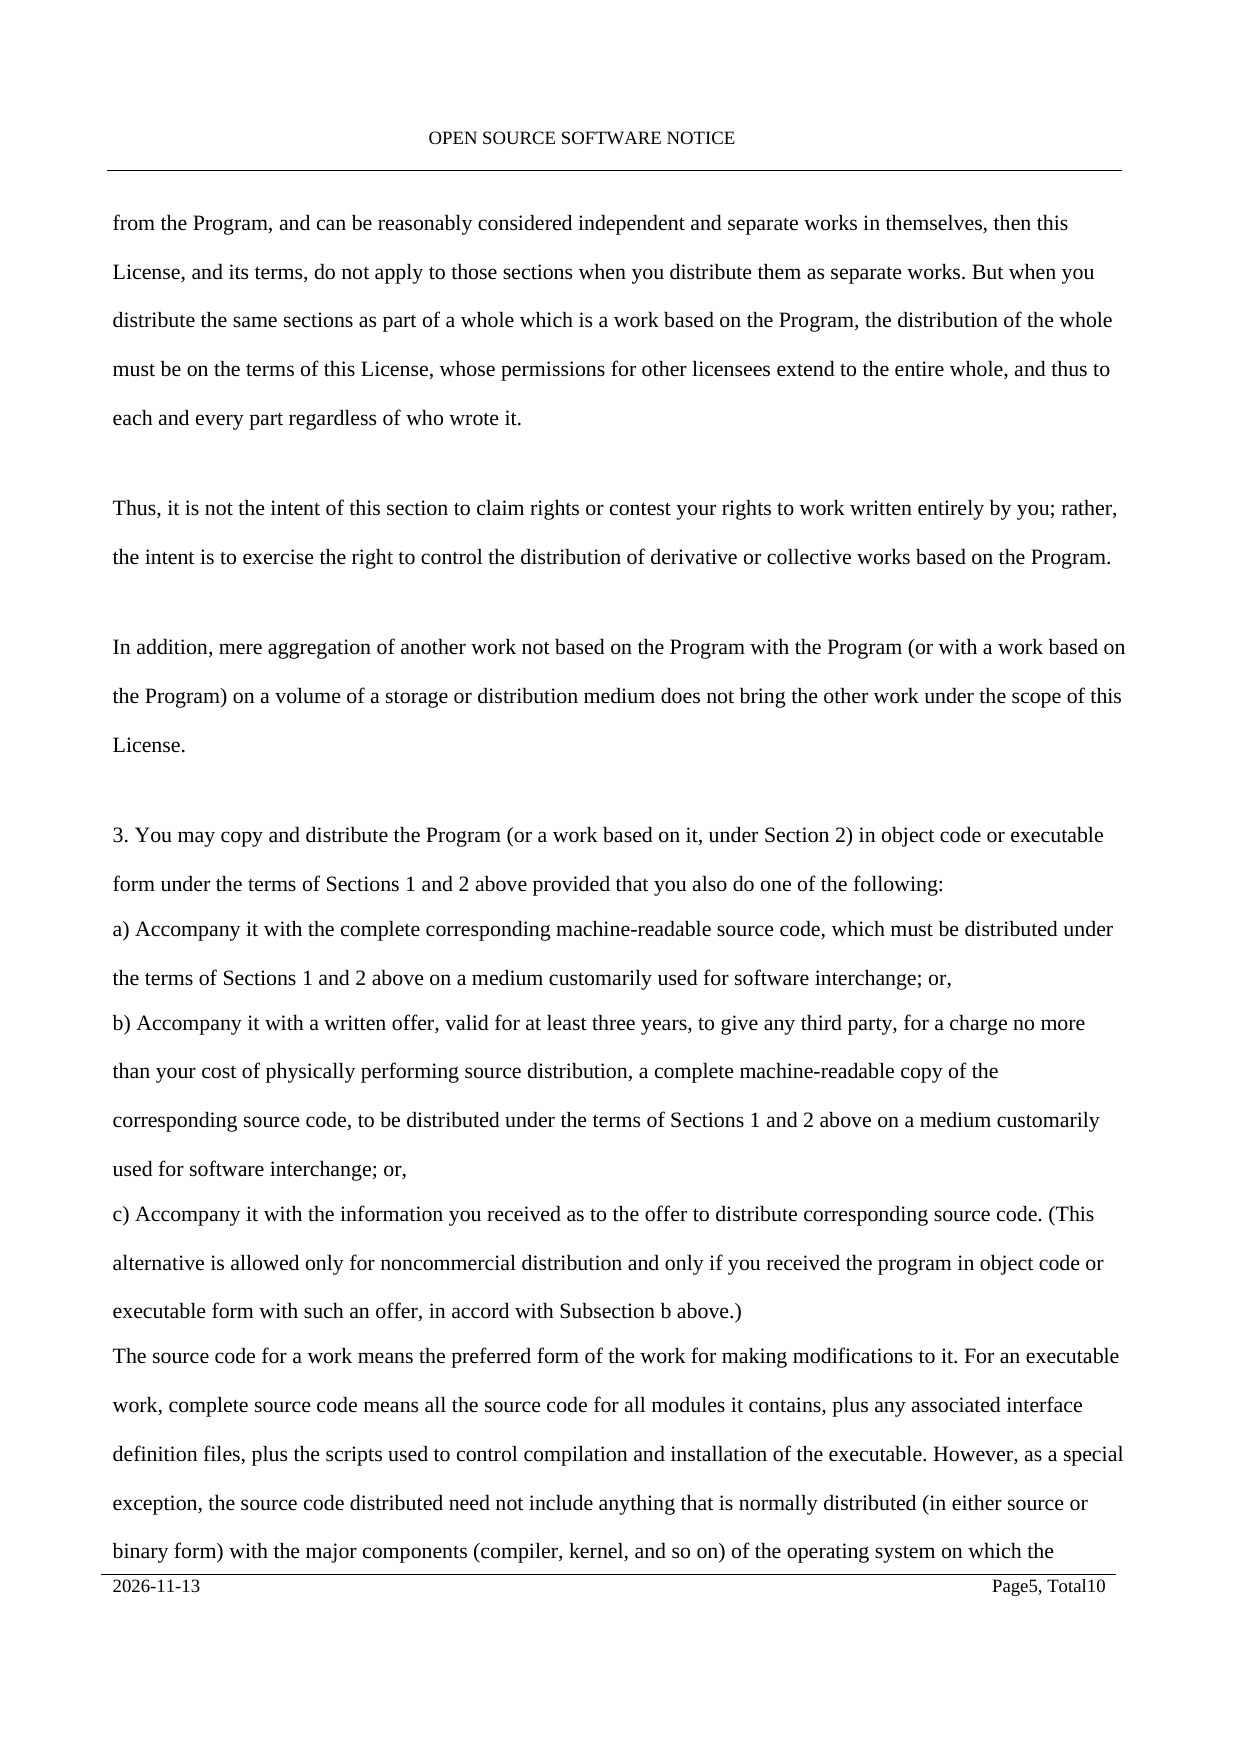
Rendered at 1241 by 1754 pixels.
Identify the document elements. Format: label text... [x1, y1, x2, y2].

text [112, 206, 1128, 434]
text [112, 1340, 1128, 1567]
text c) Accompany it with the information you received as to the offer to distribute corresponding source code. (This alternative is allowed only for noncommercial distribution and only if you received the program in object code or executable form with such an offer, in accord with Subsection b above.) [112, 1197, 1128, 1327]
text a) Accompany it with the complete corresponding machine-readable source code, which must be distributed under the terms of Sections 1 and 2 above on a medium customarily used for software interchange; or, [112, 912, 1128, 993]
text b) Accompany it with a written offer, valid for at least three years, to give any third party, for a charge no more than your cost of physically performing source distribution, a complete machine-readable copy of the corresponding source code, to be distributed under the terms of Sections 1 and 2 above on a medium customarily used for software interchange; or, [112, 1006, 1128, 1185]
text Thus, it is not the intent of this section to claim rights or contest your rights to work written entirely by you; rather, the intent is to exercise the right to control the distribution of derivative or collective works based on the Program. [112, 492, 1128, 573]
text 3. You may copy and distribute the Program (or a work based on it, under Section 2) in object code or executable form under the terms of Sections 1 and 2 above provided that you also do one of the following: [112, 818, 1128, 899]
text In addition, mere aggregation of another work not based on the Program with the Program (or with a work based on the Program) on a volume of a storage or distribution medium does not bring the other work under the scope of this License. [112, 631, 1128, 761]
